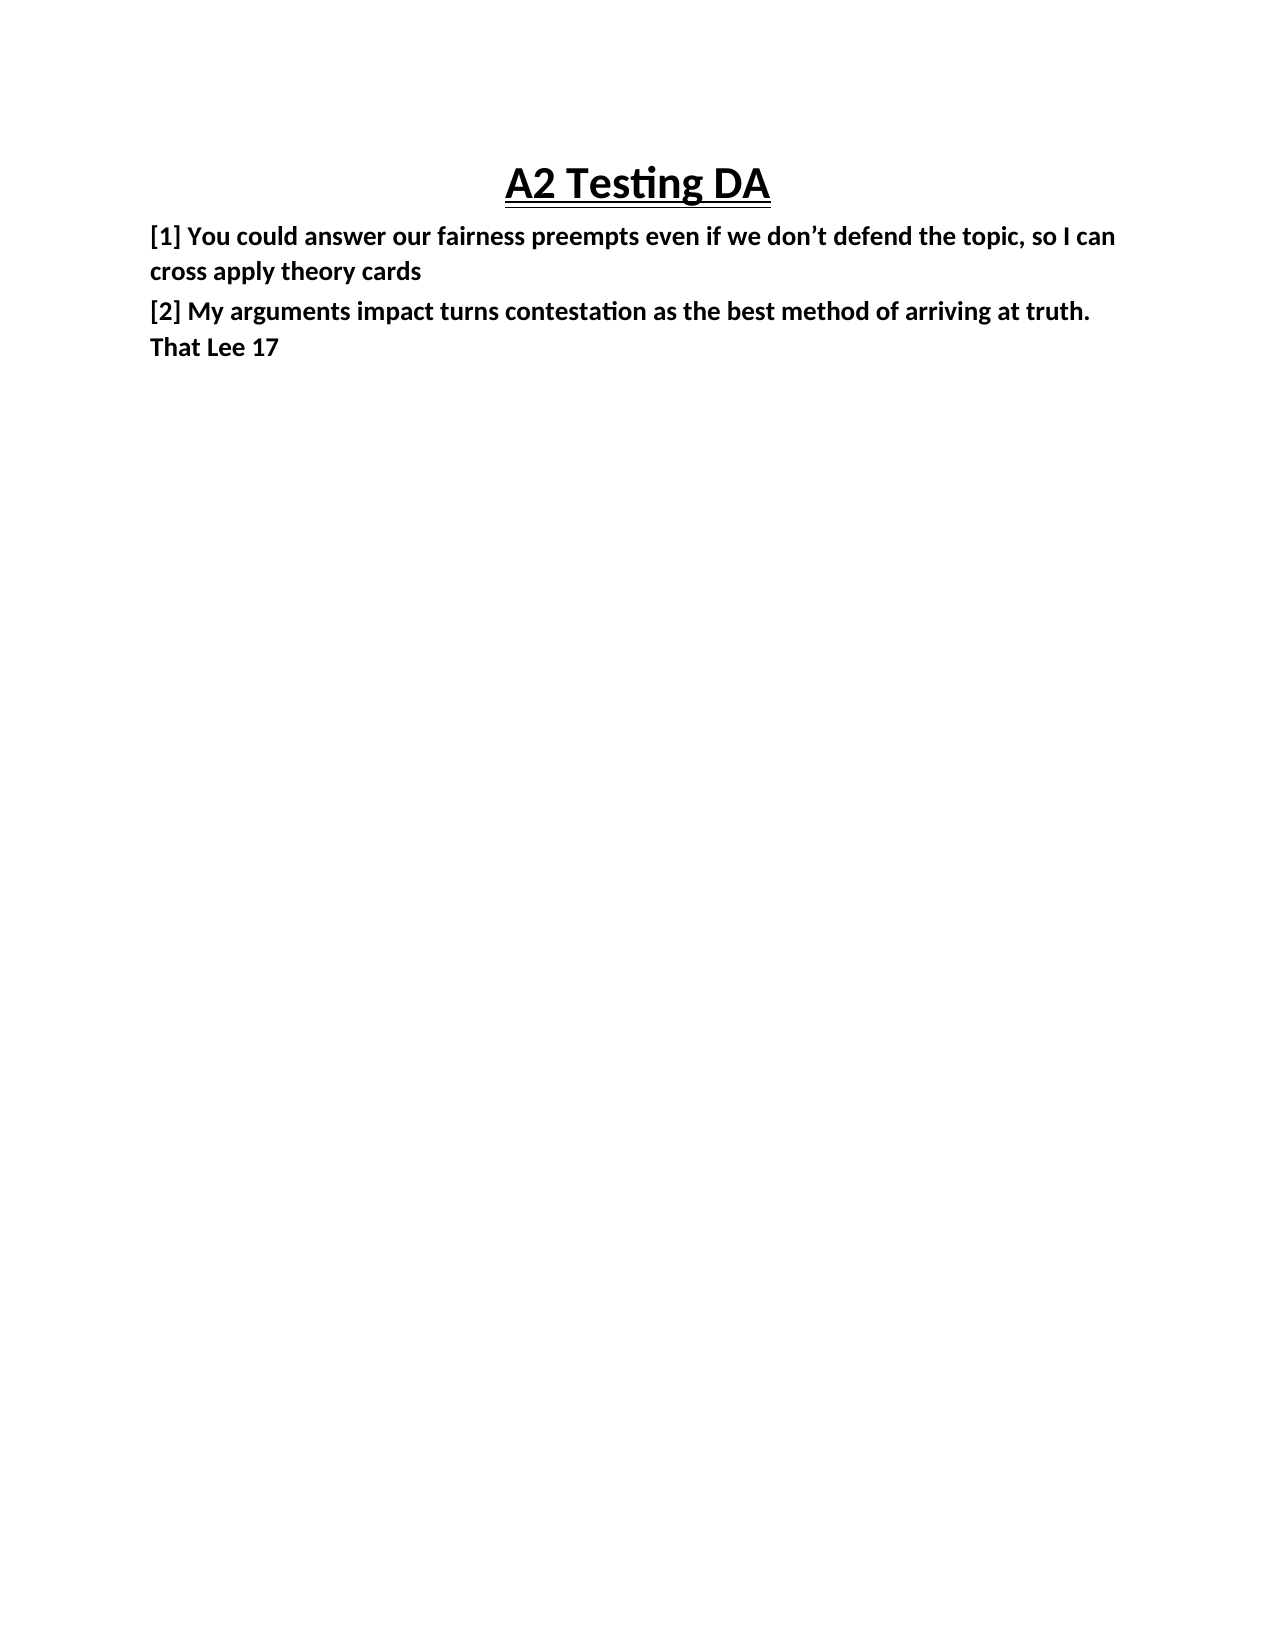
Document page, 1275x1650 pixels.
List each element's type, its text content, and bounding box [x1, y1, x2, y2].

subtitle [1] You could answer our fairness preempts even if we don’t defend the topic, so I can cross apply theory cards [150, 219, 1125, 287]
subtitle A2 Testing DA [150, 154, 1125, 210]
subtitle [2] My arguments impact turns contestation as the best method of arriving at truth. That Lee 17 [150, 294, 1125, 363]
